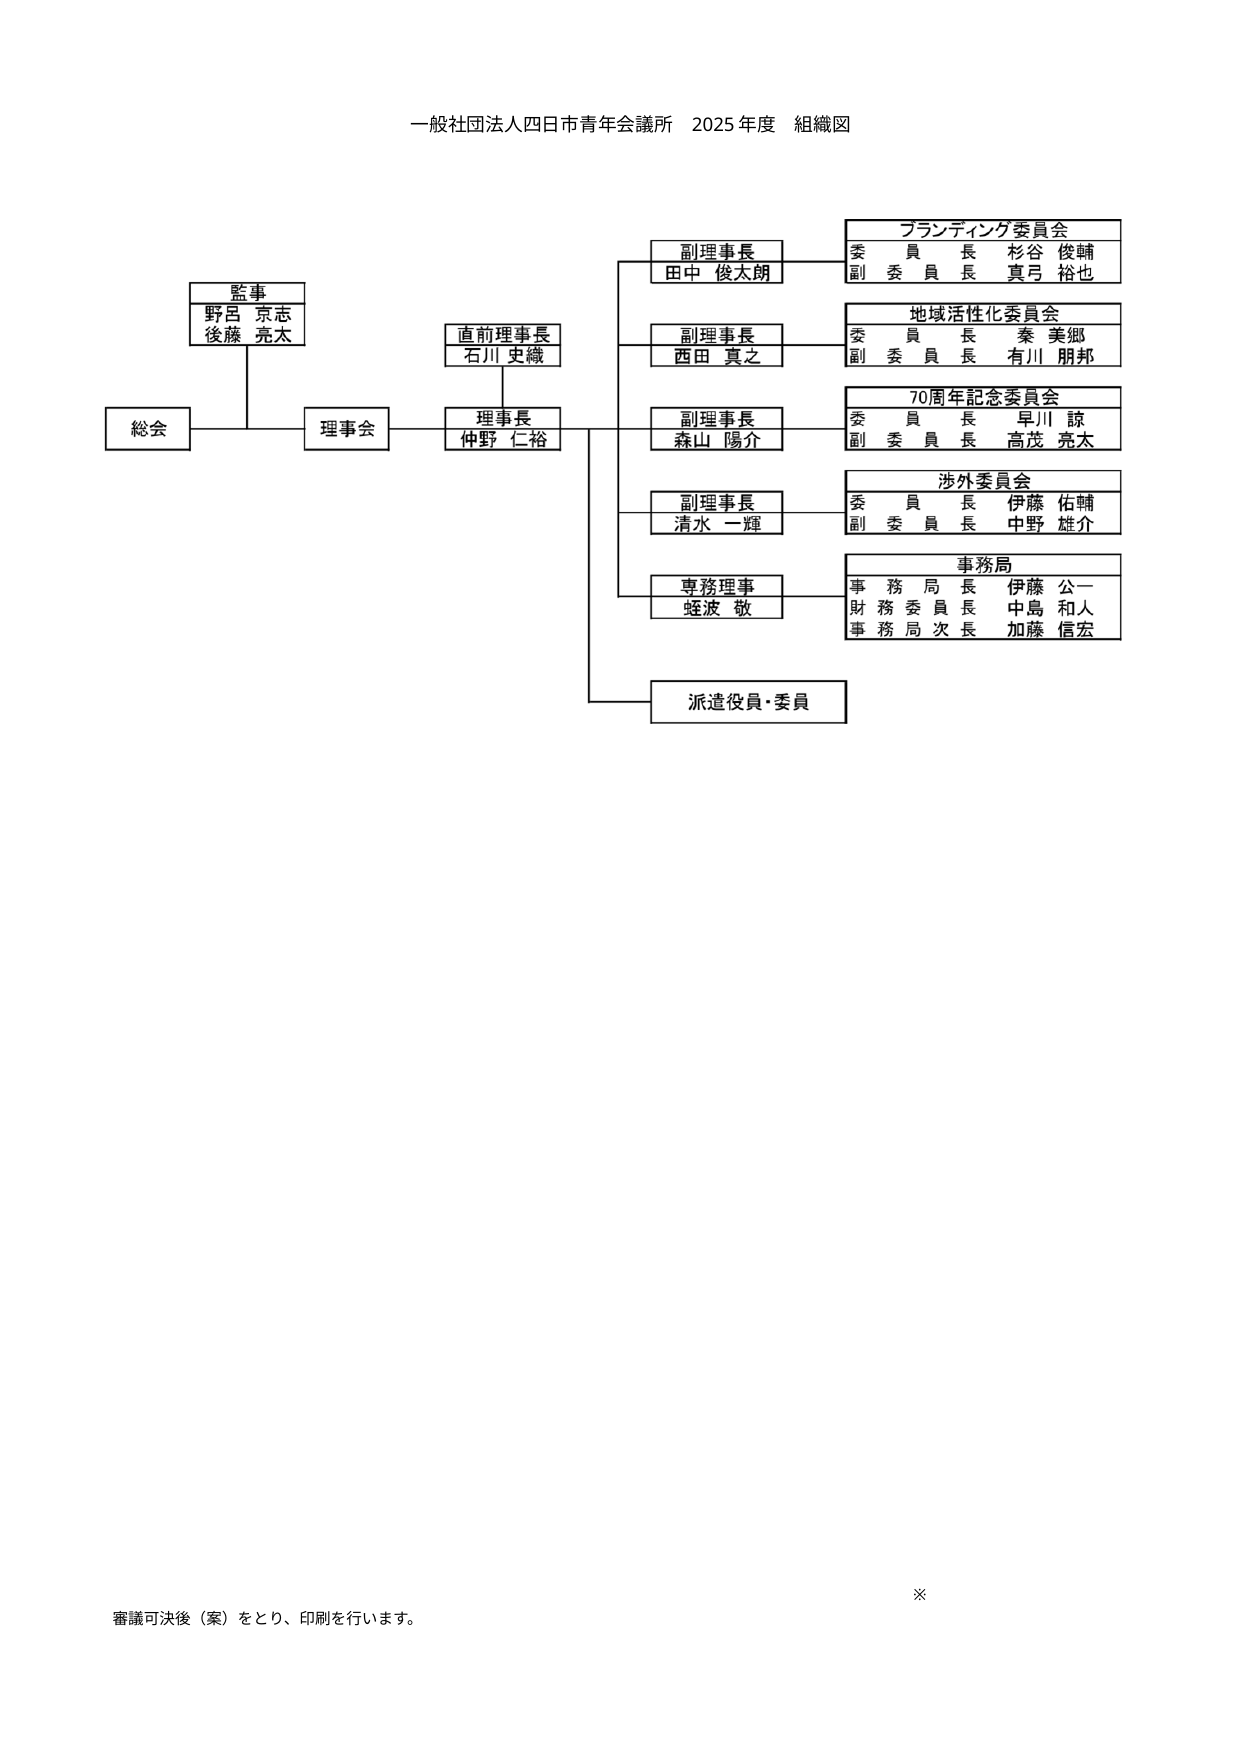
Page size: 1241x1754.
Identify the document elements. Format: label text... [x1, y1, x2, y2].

text 一般社団法人四日市青年会議所 2025年度 組織図 [410, 109, 1132, 137]
picture [104, 219, 1122, 724]
